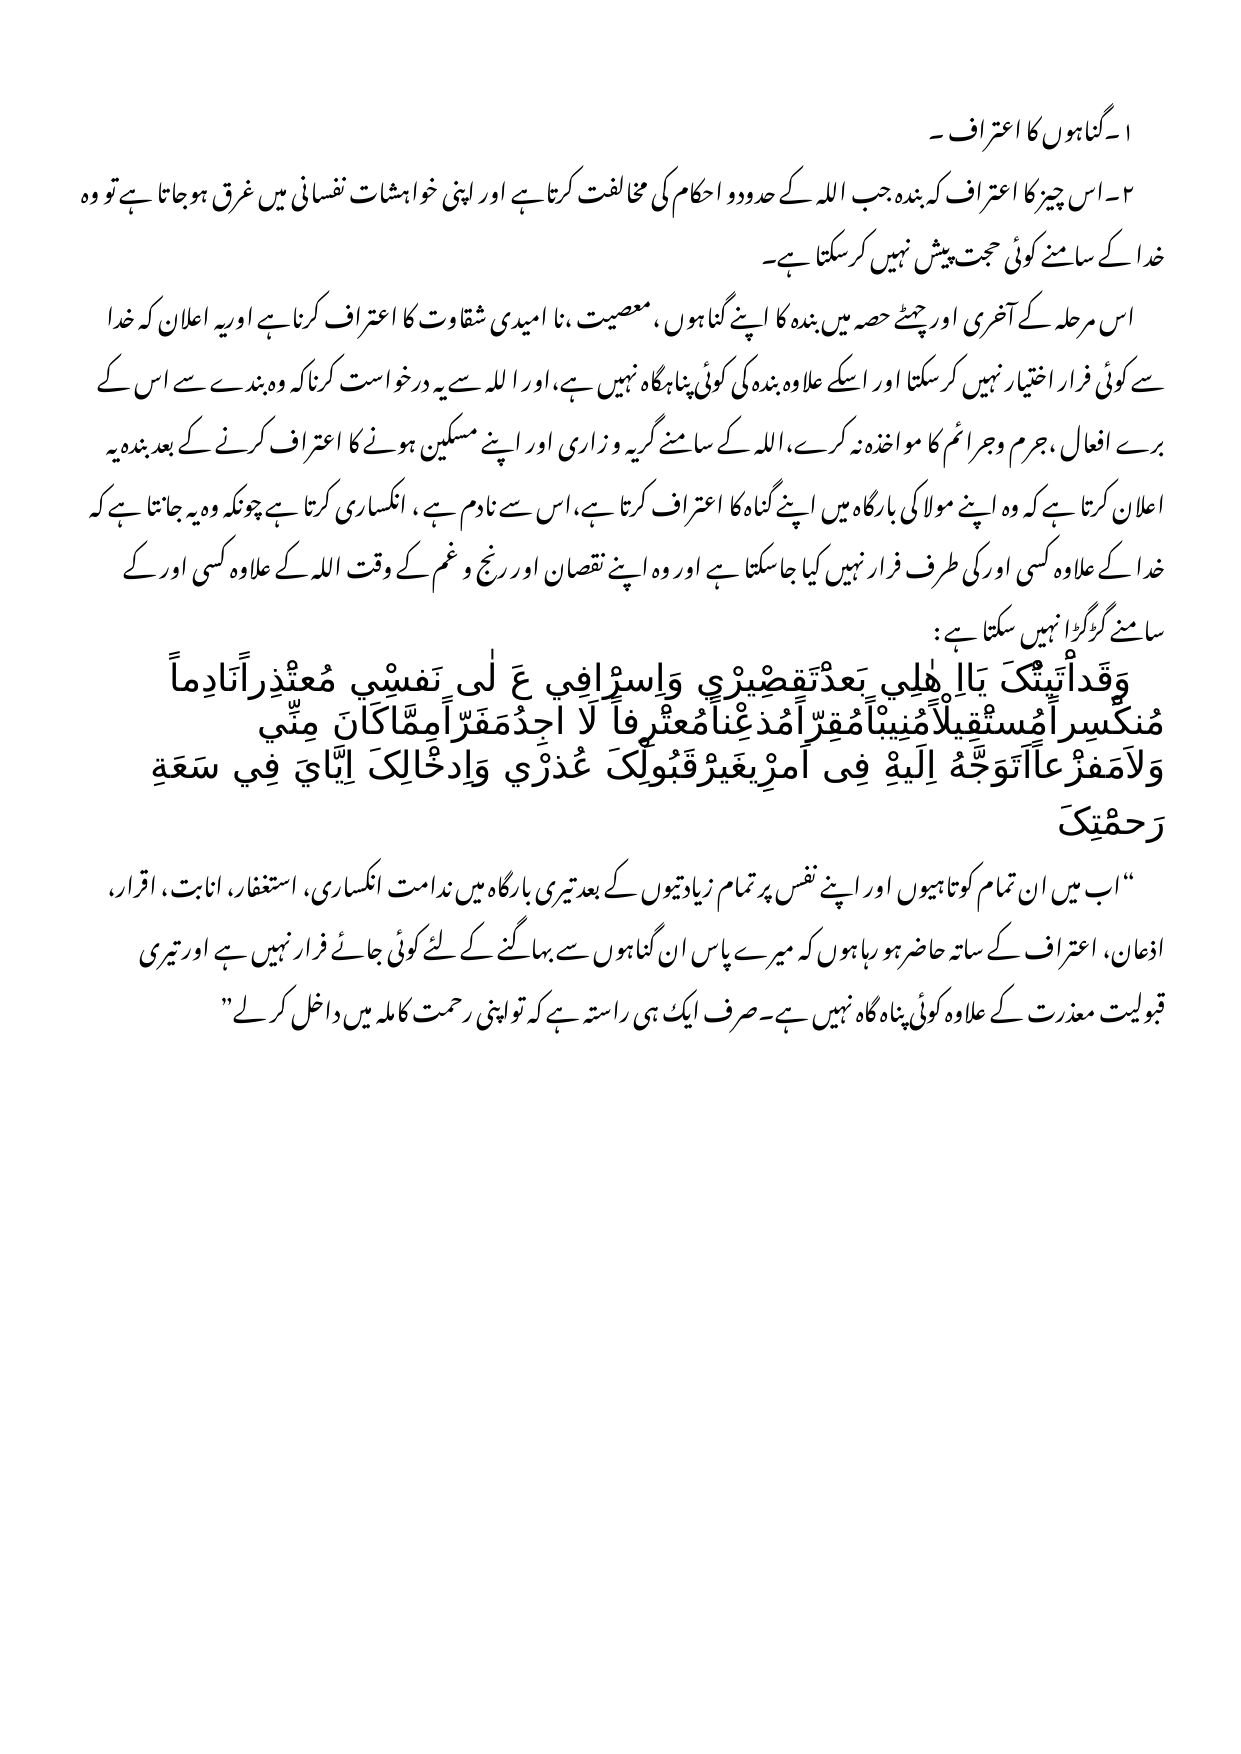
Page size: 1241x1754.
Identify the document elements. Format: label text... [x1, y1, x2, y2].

text “اب ميں ان تمام کوتاہيوں اور اپنے نفس پر تمام زیادتيوں کے بعد تيری بارگاہ ميں ندامت انکساری، استغفار، انابت، اقرار، اذعان، اعتراف کے ساته حاضرہو رہاہوں کہ ميرے پاس ان گناہوں سے بهاگنے کے لئے کوئی جائے فرار نہيں ہے اور تيری قبوليت معذرت کے علاوہ کوئی پناہ گاہ نہيں ہے۔صرف ایک ہی راستہ ہے کہ تواپنی رحمت کاملہ ميں داخل کر لے” [75, 850, 1165, 1037]
text اس مرحلہ کے آخری اور چهڻے حصہ ميں بندہ کا اپنے گناہوں ،معصيت ،نا اميدی شقاوت کا اعتراف کرناہے اوریہ اعلان کہ خدا سے کوئی فرار اختيار نہيں کرسکتا اور اسکے علاوہ بندہ کی کوئی پناہگاہ نہيں ہے،اور ا لله سے یہ درخواست کرناکہ وہ بندے سے اس کے برے افعال ،جرم وجرائم کا مواخذہ نہ کرے،الله کے سامنے گریہ و زاری اور اپنے مسکين ہونے کا اعتراف کرنے کے بعد بندہ یہ اعلان کرتا ہے کہ وہ اپنے مولا کی بارگاہ ميں اپنے گناہ کا اعتراف کرتا ہے،اس سے نادم ہے ، انکساری کرتا ہے چونکہ وہ یہ جانتا ہے کہ خدا کے علاوہ کسی اور کی طرف فرار نہيں کيا جاسکتا ہے اور وہ اپنے نقصان اور رنج و غم کے وقت الله کے علاوہ کسی اور کے سامنے گڑگڑا نہيں سکتا ہے : [75, 281, 1165, 656]
text ١۔گناہوں کا اعتراف ۔ [75, 94, 1165, 156]
text وَقَداَْتَيتُْکَ یَااِ هٰلِي بَعدَْتَقصِْيرْي وَاِسرَْافِي عَ لٰی نَفسِْي مُعتَْذِراًنَادِماً مُنکَْسِراًمُستَْقِيلْاًمُنِيبْاًمُقِرّاًمُذعِْناًمُعتَْرِفاً لَا اجِدُمَفَرّاًمِمَّاکَانَ مِنِّي وَلاَمَفزَْعاًاَتَوَجَّهُ اِلَيهِْ فِی اَمرِْيغَيرَْقَبُولِْکَ عُذرْي وَاِدخَْالِکَ اِیَّايَ فِي سَعَةِ رَحمَْتِکَ [75, 656, 1165, 850]
text ٢۔اس چيز کا اعتراف کہ بندہ جب الله کے حدودو احکام کی مخالفت کرتاہے اور اپنی خواہشات نفسانی ميں غرق ہوجاتا ہے تو وہ خدا کے سامنے کوئی حجت پيش نہيں کرسکتا ہے۔ [75, 156, 1165, 281]
